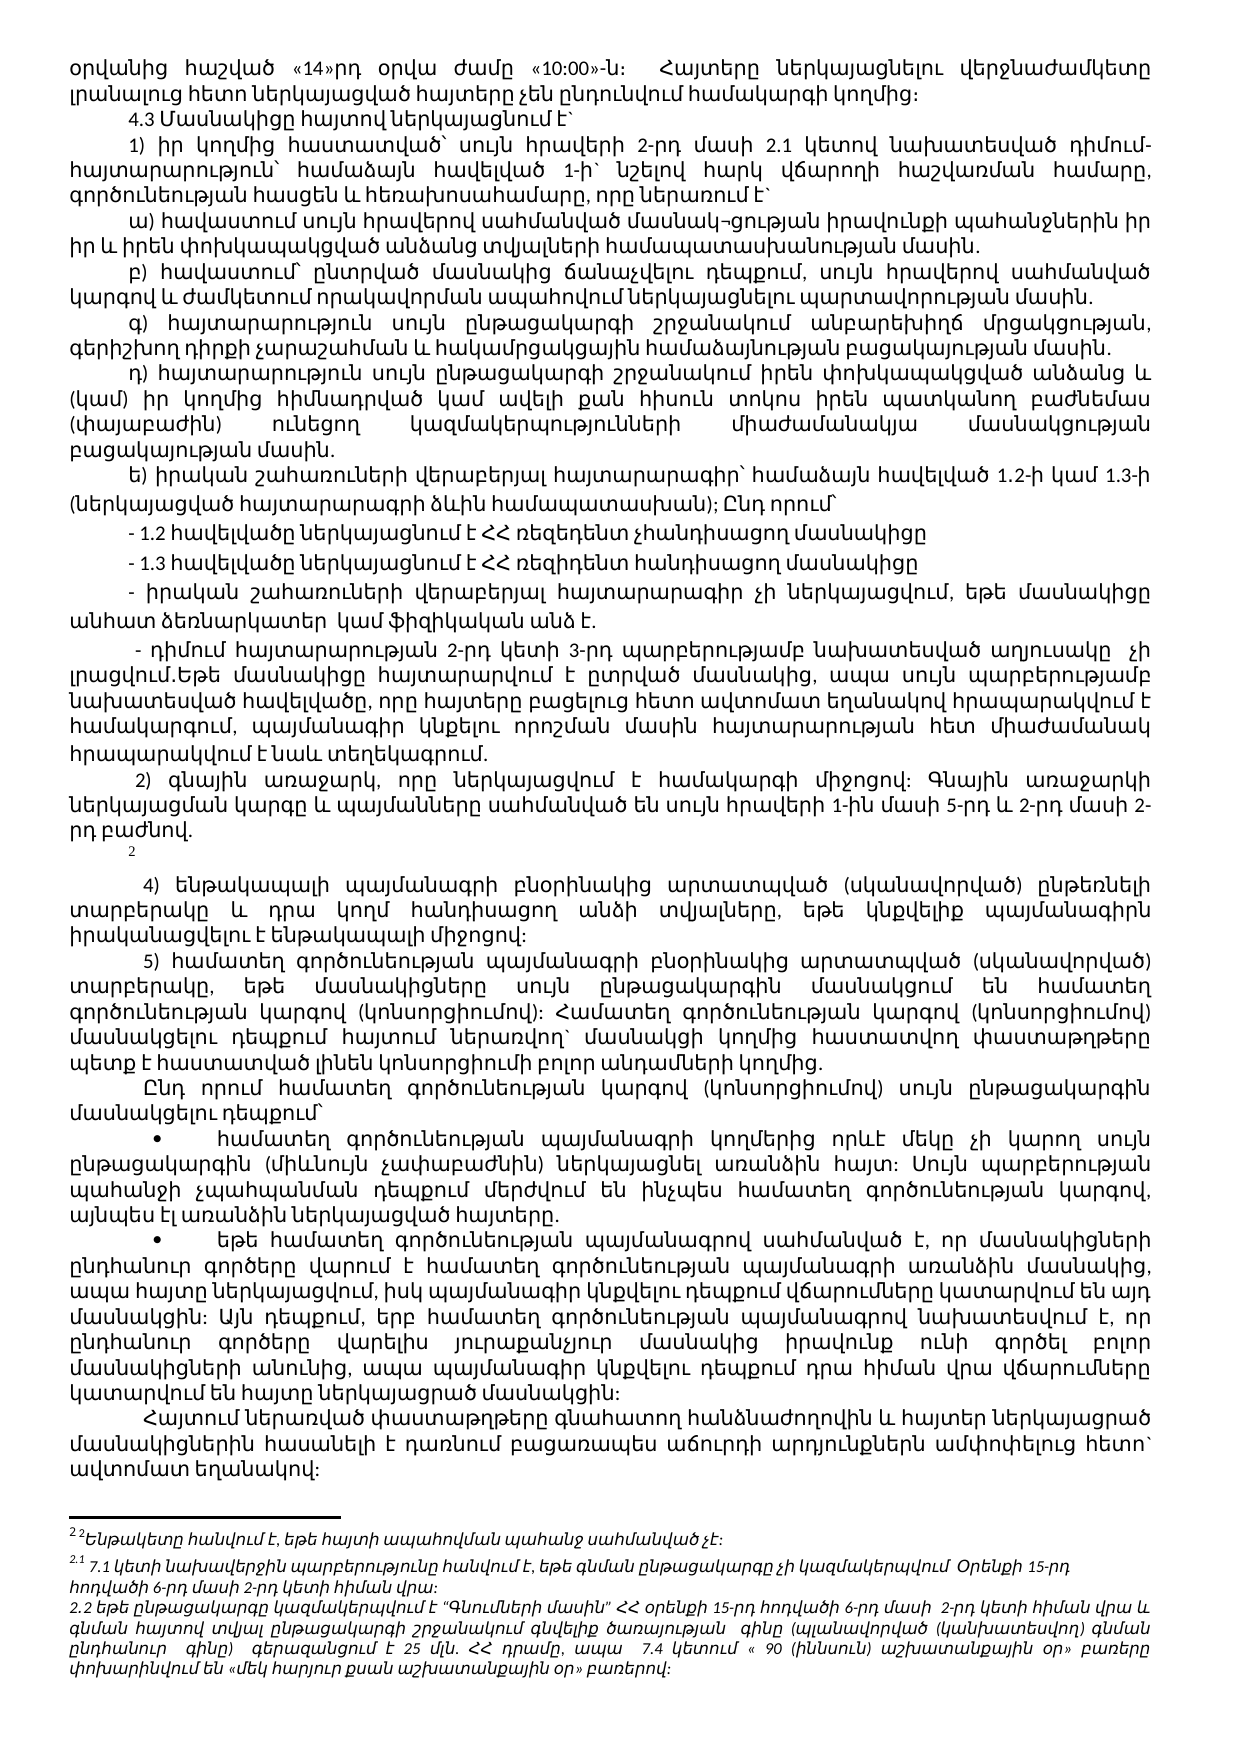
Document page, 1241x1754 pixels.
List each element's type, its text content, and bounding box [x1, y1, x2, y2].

list եթե համատեղ գործունեության պայմանագրով սահմանված է, որ մասնակիցների ընդհանուր գործերը վարում է համատեղ գործունեության պայմանագրի առանձին մասնակից, ապա հայտը ներկայացվում, իսկ պայմանագիր կնքվելու դեպքում վճարումները կատարվում են այդ մասնակցին: Այն դեպքում, երբ համատեղ գործունեության պայմանագրով նախատեսվում է, որ ընդհանուր գործերը վարելիս յուրաքանչյուր մասնակից իրավունք ունի գործել բոլոր մասնակիցների անունից, ապա պայմանագիր կնքվելու դեպքում դրա հիման վրա վճարումները կատարվում են հայտը ներկայացրած մասնակցին: [69, 1228, 1152, 1406]
text - 1.3 հավելվածը ներկայացնում է ՀՀ ռեզիդենտ հանդիսացող մասնակիցը [69, 550, 1152, 575]
text 5) համատեղ գործունեության պայմանագրի բնօրինակից արտատպված (սկանավորված) տարբերակը, եթե մասնակիցները սույն ընթացակարգին մասնակցում են համատեղ գործունեության կարգով (կոնսորցիումով): Համատեղ գործունեության կարգով (կոնսորցիումով) մասնակցելու դեպքում հայտում ներառվող` մասնակցի կողմից հաստատվող փաստաթղթերը պետք է հաստատված լինեն կոնսորցիումի բոլոր անդամների կողմից. [69, 948, 1152, 1075]
text բ) հավաստում՝ ընտրված մասնակից ճանաչվելու դեպքում, սույն հրավերով սահմանված կարգով և ժամկետում որակավորման ապահովում ներկայացնելու պարտավորության մասին. [69, 259, 1152, 310]
text - 1.2 հավելվածը ներկայացնում է ՀՀ ռեզեդենտ չհանդիսացող մասնակիցը [69, 521, 1152, 546]
text Հայտում ներառված փաստաթղթերը գնահատող հանձնաժողովին և հայտեր ներկայացրած մասնակիցներին հասանելի է դառնում բացառապես աճուրդի արդյունքներն ամփոփելուց հետո` ավտոմատ եղանակով: [69, 1406, 1152, 1482]
text գ) հայտարարություն սույն ընթացակարգի շրջանակում անբարեխիղճ մրցակցության, գերիշխող դիրքի չարաշահման և հակամրցակցային համաձայնության բացակայության մասին. [69, 310, 1152, 361]
text 2) գնային առաջարկ, որը ներկայացվում է համակարգի միջոցով: Գնային առաջարկի ներկայացման կարգը և պայմանները սահմանված են սույն հրավերի 1-ին մասի 5-րդ և 2-րդ մասի 2-րդ բաժնով. [69, 767, 1152, 843]
text Ընդ որում համատեղ գործունեության կարգով (կոնսորցիումով) սույն ընթացակարգին մասնակցելու դեպքում՝ [69, 1075, 1152, 1126]
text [69, 56, 1152, 106]
text ա) հավաստում սույն հրավերով սահմանված մասնակ¬ցության իրավունքի պահանջներին իր իր և իրեն փոխկապակցված անձանց տվյալների համապատասխանության մասին. [69, 208, 1152, 259]
text 4) ենթակապալի պայմանագրի բնօրինակից արտատպված (սկանավորված) ընթեռնելի տարբերակը և դրա կողմ հանդիսացող անձի տվյալները, եթե կնքվելիք պայմանագիրն իրականացվելու է ենթակապալի միջոցով: [69, 872, 1152, 948]
text դ) հայտարարություն սույն ընթացակարգի շրջանակում իրեն փոխկապակցված անձանց և (կամ) իր կողմից հիմնադրված կամ ավելի քան հիսուն տոկոս իրեն պատկանող բաժնեմաս (փայաբաժին) ունեցող կազմակերպությունների միաժամանակյա մասնակցության բացակայության մասին. [69, 361, 1152, 462]
text - իրական շահառուների վերաբերյալ հայտարարագիր չի ներկայացվում, եթե մասնակիցը անհատ ձեռնարկատեր կամ ֆիզիկական անձ է. [69, 579, 1152, 633]
text - դիմում հայտարարության 2-րդ կետի 3-րդ պարբերությամբ նախատեսված աղյուսակը չի լրացվում․Եթե մասնակիցը հայտարարվում է ըտրված մասնակից, ապա սույն պարբերությամբ նախատեսված հավելվածը, որը հայտերը բացելուց հետո ավտոմատ եղանակով հրապարակվում է համակարգում, պայմանագիր կնքելու որոշման մասին հայտարարության հետ միաժամանակ հրապարակվում է նաև տեղեկագրում. [69, 637, 1152, 767]
list համատեղ գործունեության պայմանագրի կողմերից որևէ մեկը չի կարող սույն ընթացակարգին (միևնույն չափաբաժնին) ներկայացնել առանձին հայտ: Սույն պարբերության պահանջի չպահպանման դեպքում մերժվում են ինչպես համատեղ գործունեության կարգով, այնպես էլ առանձին ներկայացված հայտերը. [69, 1126, 1152, 1228]
text ե) իրական շահառուների վերաբերյալ հայտարարագիր՝ համաձայն հավելված 1․2-ի կամ 1.3-ի (ներկայացված հայտարարագրի ձևին համապատասխան); Ընդ որում՝ [69, 462, 1152, 517]
text 4.3 Մասնակիցը հայտով ներկայացնում է` [69, 106, 1152, 132]
text 1) իր կողմից հաստատված՝ սույն հրավերի 2-րդ մասի 2.1 կետով նախատեսված դիմում-հայտարարություն՝ համաձայն հավելված 1-ի` նշելով հարկ վճարողի հաշվառման համարը, գործունեության հասցեն և հեռախոսահամարը, որը ներառում է` [69, 132, 1152, 208]
